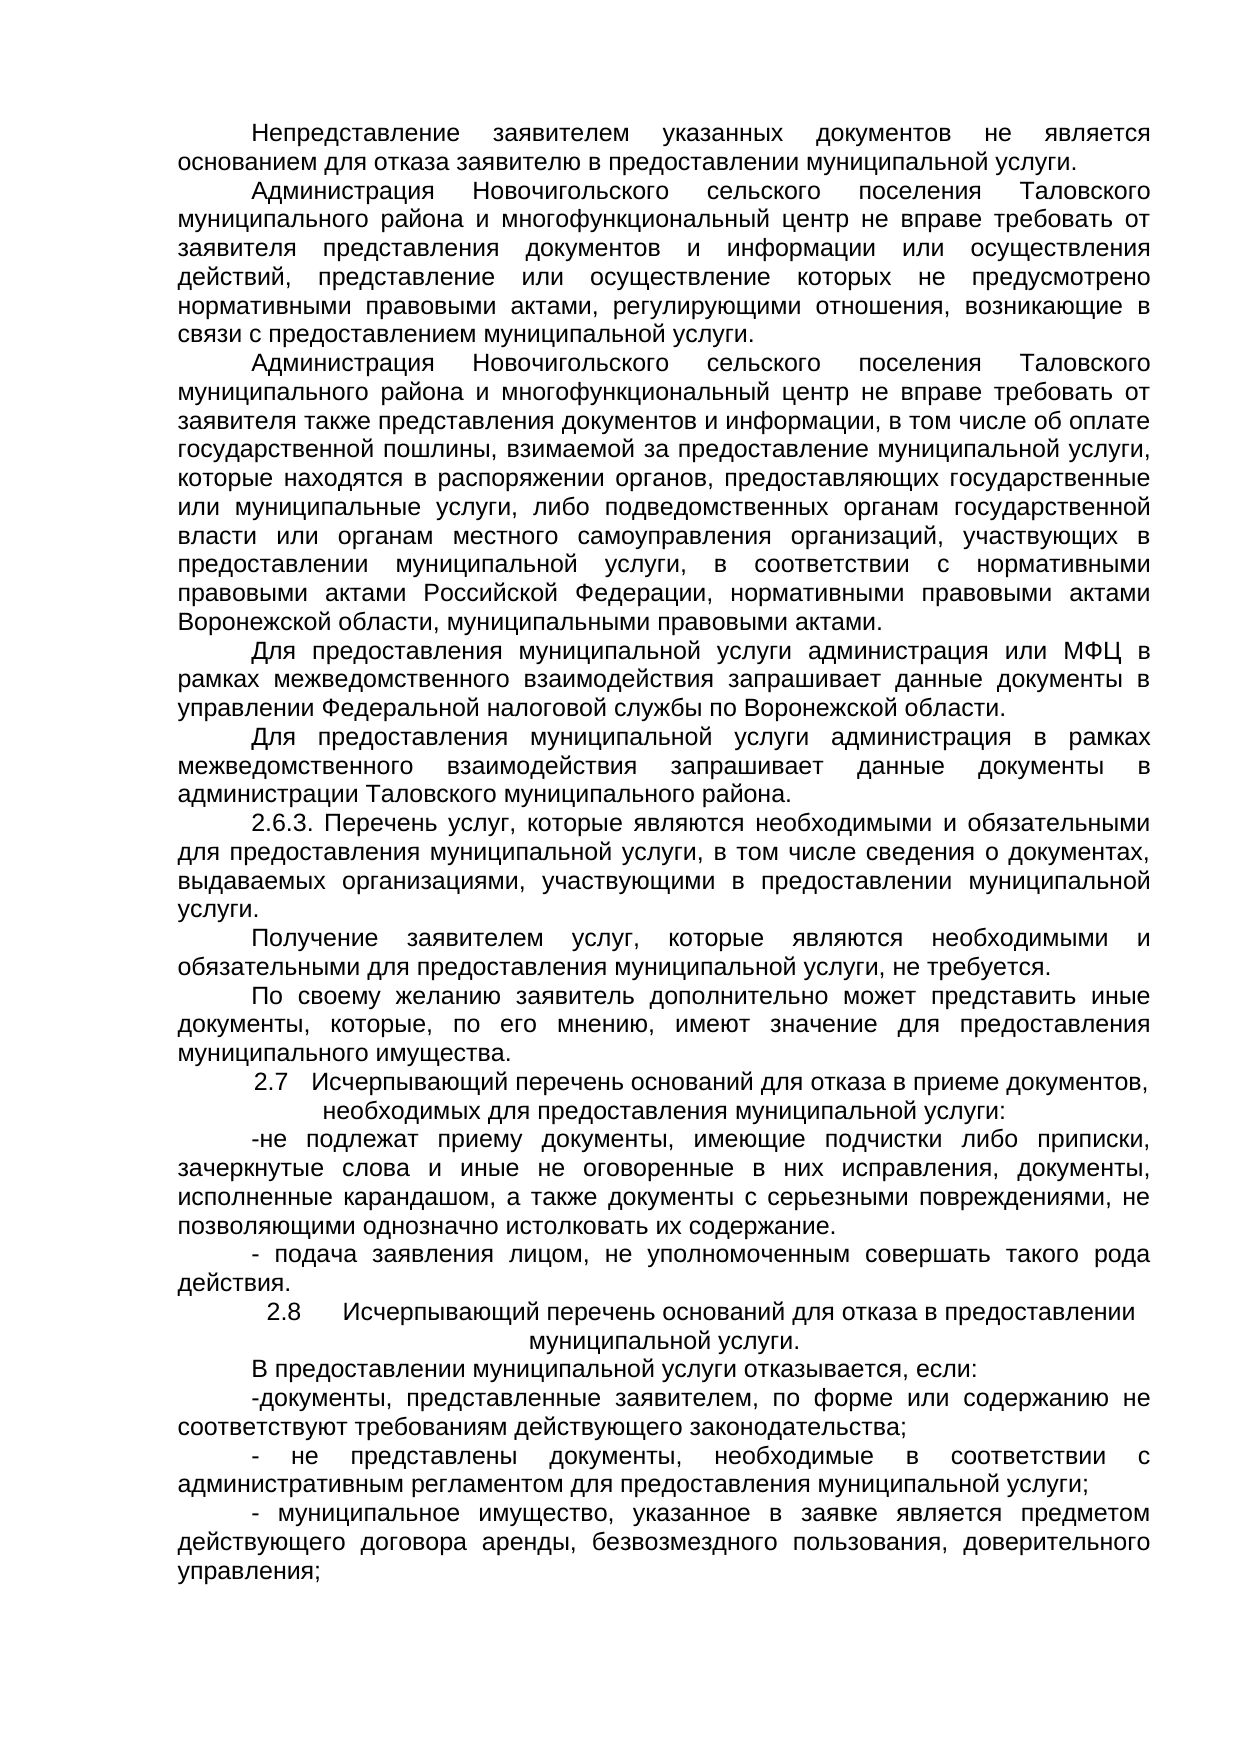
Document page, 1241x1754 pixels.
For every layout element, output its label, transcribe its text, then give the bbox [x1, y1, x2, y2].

text - муниципальное имущество, указанное в заявке является предметом действующего договора аренды, безвозмездного пользования, доверительного управления; [177, 1498, 1152, 1584]
text -документы, представленные заявителем, по форме или содержанию не соответствуют требованиям действующего законодательства; [177, 1383, 1152, 1441]
list По своему желанию заявитель дополнительно может представить иные документы, которые, по его мнению, имеют значение для предоставления муниципального имущества. [177, 981, 1152, 1067]
list Исчерпывающий перечень оснований для отказа в приеме документов, необходимых для предоставления муниципальной услуги: [177, 1067, 1152, 1124]
list Исчерпывающий перечень оснований для отказа в предоставлении муниципальной услуги. [177, 1297, 1152, 1354]
text - подача заявления лицом, не уполномоченным совершать такого рода действия. [177, 1239, 1152, 1297]
text Непредставление заявителем указанных документов не является основанием для отказа заявителю в предоставлении муниципальной услуги. [177, 118, 1152, 176]
text Администрация Новочигольского сельского поселения Таловского муниципального района и многофункциональный центр не вправе требовать от заявителя представления документов и информации или осуществления действий, представление или осуществление которых не предусмотрено нормативными правовыми актами, регулирующими отношения, возникающие в связи с предоставлением муниципальной услуги. [177, 176, 1152, 348]
text Для предоставления муниципальной услуги администрация или МФЦ в рамках межведомственного взаимодействия запрашивает данные документы в управлении Федеральной налоговой службы по Воронежской области. [177, 636, 1152, 722]
text 2.6.3. Перечень услуг, которые являются необходимыми и обязательными для предоставления муниципальной услуги, в том числе сведения о документах, выдаваемых организациями, участвующими в предоставлении муниципальной услуги. [177, 808, 1152, 923]
text - не представлены документы, необходимые в соответствии с административным регламентом для предоставления муниципальной услуги; [177, 1441, 1152, 1498]
text Для предоставления муниципальной услуги администрация в рамках межведомственного взаимодействия запрашивает данные документы в администрации Таловского муниципального района. [177, 722, 1152, 808]
text В предоставлении муниципальной услуги отказывается, если: [177, 1354, 1152, 1383]
text Администрация Новочигольского сельского поселения Таловского муниципального района и многофункциональный центр не вправе требовать от заявителя также представления документов и информации, в том числе об оплате государственной пошлины, взимаемой за предоставление муниципальной услуги, которые находятся в распоряжении органов, предоставляющих государственные или муниципальные услуги, либо подведомственных органам государственной власти или органам местного самоуправления организаций, участвующих в предоставлении муниципальной услуги, в соответствии с нормативными правовыми актами Российской Федерации, нормативными правовыми актами Воронежской области, муниципальными правовыми актами. [177, 348, 1152, 636]
text Получение заявителем услуг, которые являются необходимыми и обязательными для предоставления муниципальной услуги, не требуется. [177, 923, 1152, 981]
text -не подлежат приему документы, имеющие подчистки либо приписки, зачеркнутые слова и иные не оговоренные в них исправления, документы, исполненные карандашом, а также документы с серьезными повреждениями, не позволяющими однозначно истолковать их содержание. [177, 1124, 1152, 1239]
